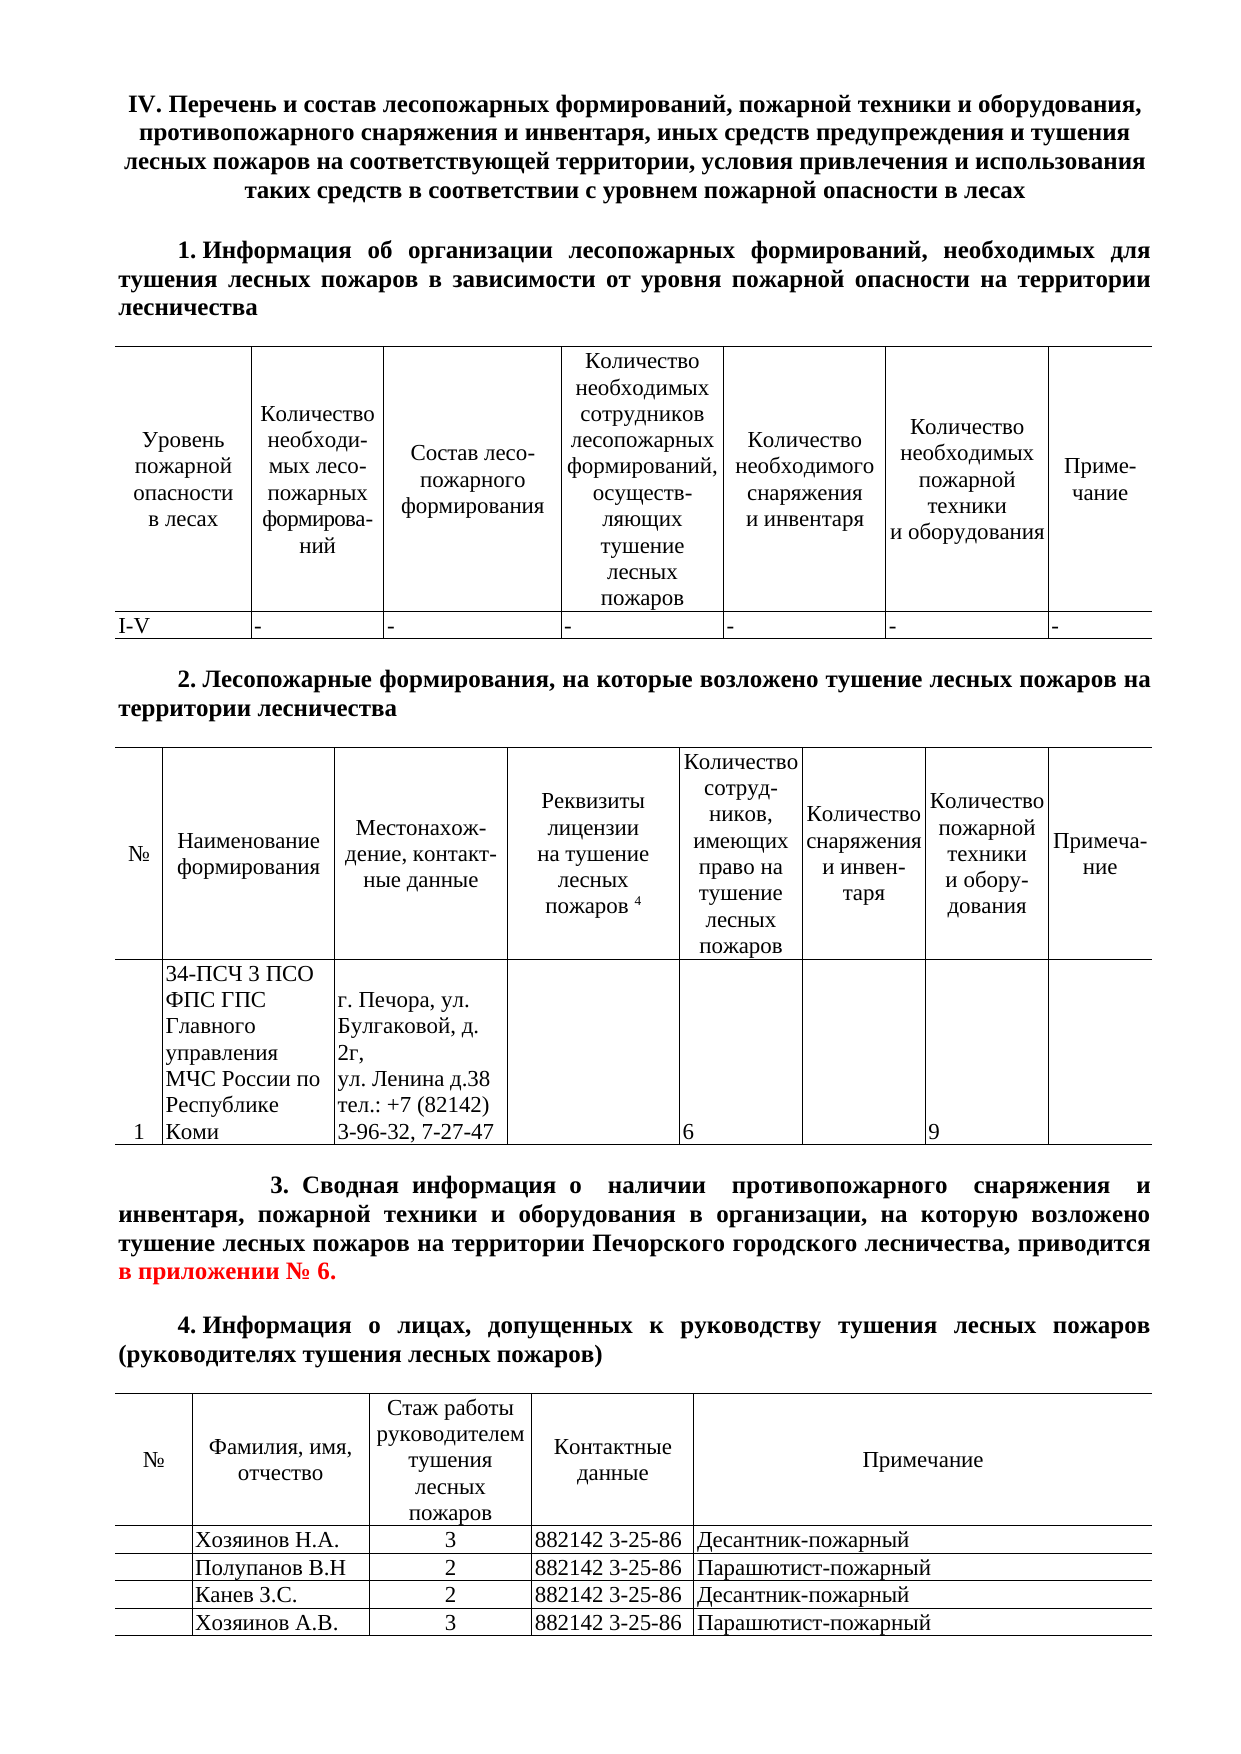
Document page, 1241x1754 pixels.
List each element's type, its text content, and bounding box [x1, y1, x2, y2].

table_cell [803, 960, 925, 1144]
table_header Фамилия, имя, отчество [193, 1394, 369, 1525]
text IV. Перечень и состав лесопожарных формирований, пожарной техники и оборудования, противопожарного снаряжения и инвентаря, иных средств предупреждения и тушения лесных пожаров на соответствующей территории, условия привлечения и использования таких средств в соответствии с уровнем пожарной опасности в лесах [118, 89, 1152, 204]
table_header Количество необходимых пожарной техники и оборудования [886, 347, 1048, 611]
table_header Количество необходимых сотрудников лесопожарных формирований, осуществляющих тушение лесных пожаров [562, 347, 723, 611]
table_cell 2 [370, 1554, 531, 1580]
table_header Реквизиты лицензии на тушение лесных пожаров 4 [508, 748, 679, 958]
table_header Уровень пожарной опасности в лесах [115, 347, 251, 611]
table_cell Десантник-пожарный [694, 1581, 1152, 1608]
table_header Состав лесопожарного формирования [384, 347, 561, 611]
table_cell - [1049, 612, 1152, 638]
table_header Примечание [1049, 347, 1152, 611]
table_cell [1049, 960, 1152, 1144]
table_cell I-V [115, 612, 251, 638]
table_cell - [562, 612, 723, 638]
table_cell 9 [926, 960, 1048, 1144]
table_cell [115, 1554, 192, 1580]
text 1. Информация об организации лесопожарных формирований, необходимых для тушения лесных пожаров в зависимости от уровня пожарной опасности на территории лесничества [118, 235, 1152, 321]
table_cell - [886, 612, 1048, 638]
table_cell 2 [370, 1581, 531, 1608]
text 3. Сводная информация о наличии противопожарного снаряжения и инвентаря, пожарной техники и оборудования в организации, на которую возложено тушение лесных пожаров на территории Печорского городского лесничества, приводится в приложении № 6. [118, 1170, 1152, 1285]
table_cell 3 [370, 1609, 531, 1635]
table_cell 3 [370, 1526, 531, 1553]
table_cell [115, 1609, 192, 1635]
table_cell Парашютист-пожарный [694, 1609, 1152, 1635]
table_cell - [724, 612, 885, 638]
text 4. Информация о лицах, допущенных к руководству тушения лесных пожаров (руководителях тушения лесных пожаров) [118, 1310, 1152, 1368]
table_cell г. Печора, ул. Булгаковой, д. 2г, ул. Ленина д.38 тел.: +7 (82142) 3-96-32, 7-27-47 [335, 960, 507, 1144]
table_header № [115, 1394, 192, 1525]
table_cell 6 [680, 960, 802, 1144]
table_cell Десантник-пожарный [694, 1526, 1152, 1553]
text 2. Лесопожарные формирования, на которые возложено тушение лесных пожаров на территории лесничества [118, 664, 1152, 722]
table_cell 34-ПСЧ 3 ПСО ФПС ГПС Главного управления МЧС России по Республике Коми [163, 960, 334, 1144]
table_cell [508, 960, 679, 1144]
table_header Количество снаряжения и инвентаря [803, 748, 925, 958]
table_header Количество необходимого снаряжения и инвентаря [724, 347, 885, 611]
table_cell 882142 3-25-86 [532, 1526, 693, 1553]
table_cell Парашютист-пожарный [694, 1554, 1152, 1580]
table_header Примечание [1049, 748, 1152, 958]
table_cell 882142 3-25-86 [532, 1554, 693, 1580]
table_cell 882142 3-25-86 [532, 1609, 693, 1635]
table_header Наименование формирования [163, 748, 334, 958]
table_header Количество сотрудников, имеющих право на тушение лесных пожаров [680, 748, 802, 958]
table_header Контактные данные [532, 1394, 693, 1525]
table_header Количество пожарной техники и оборудования [926, 748, 1048, 958]
table_cell Канев З.С. [193, 1581, 369, 1608]
table_cell Хозяинов А.В. [193, 1609, 369, 1635]
table_header Количество необходимых лесопожарных формирований [252, 347, 383, 611]
table_cell 882142 3-25-86 [532, 1581, 693, 1608]
table_header № [115, 748, 162, 958]
table_cell [115, 1526, 192, 1553]
table_cell - [252, 612, 383, 638]
table_cell - [384, 612, 561, 638]
table_cell [115, 1581, 192, 1608]
table_cell Полупанов В.Н [193, 1554, 369, 1580]
table_cell 1 [115, 960, 162, 1144]
table_cell Хозяинов Н.А. [193, 1526, 369, 1553]
table_header Стаж работы руководителем тушения лесных пожаров [370, 1394, 531, 1525]
table_header Примечание [694, 1394, 1152, 1525]
table_header Местонахождение, контактные данные [335, 748, 507, 958]
